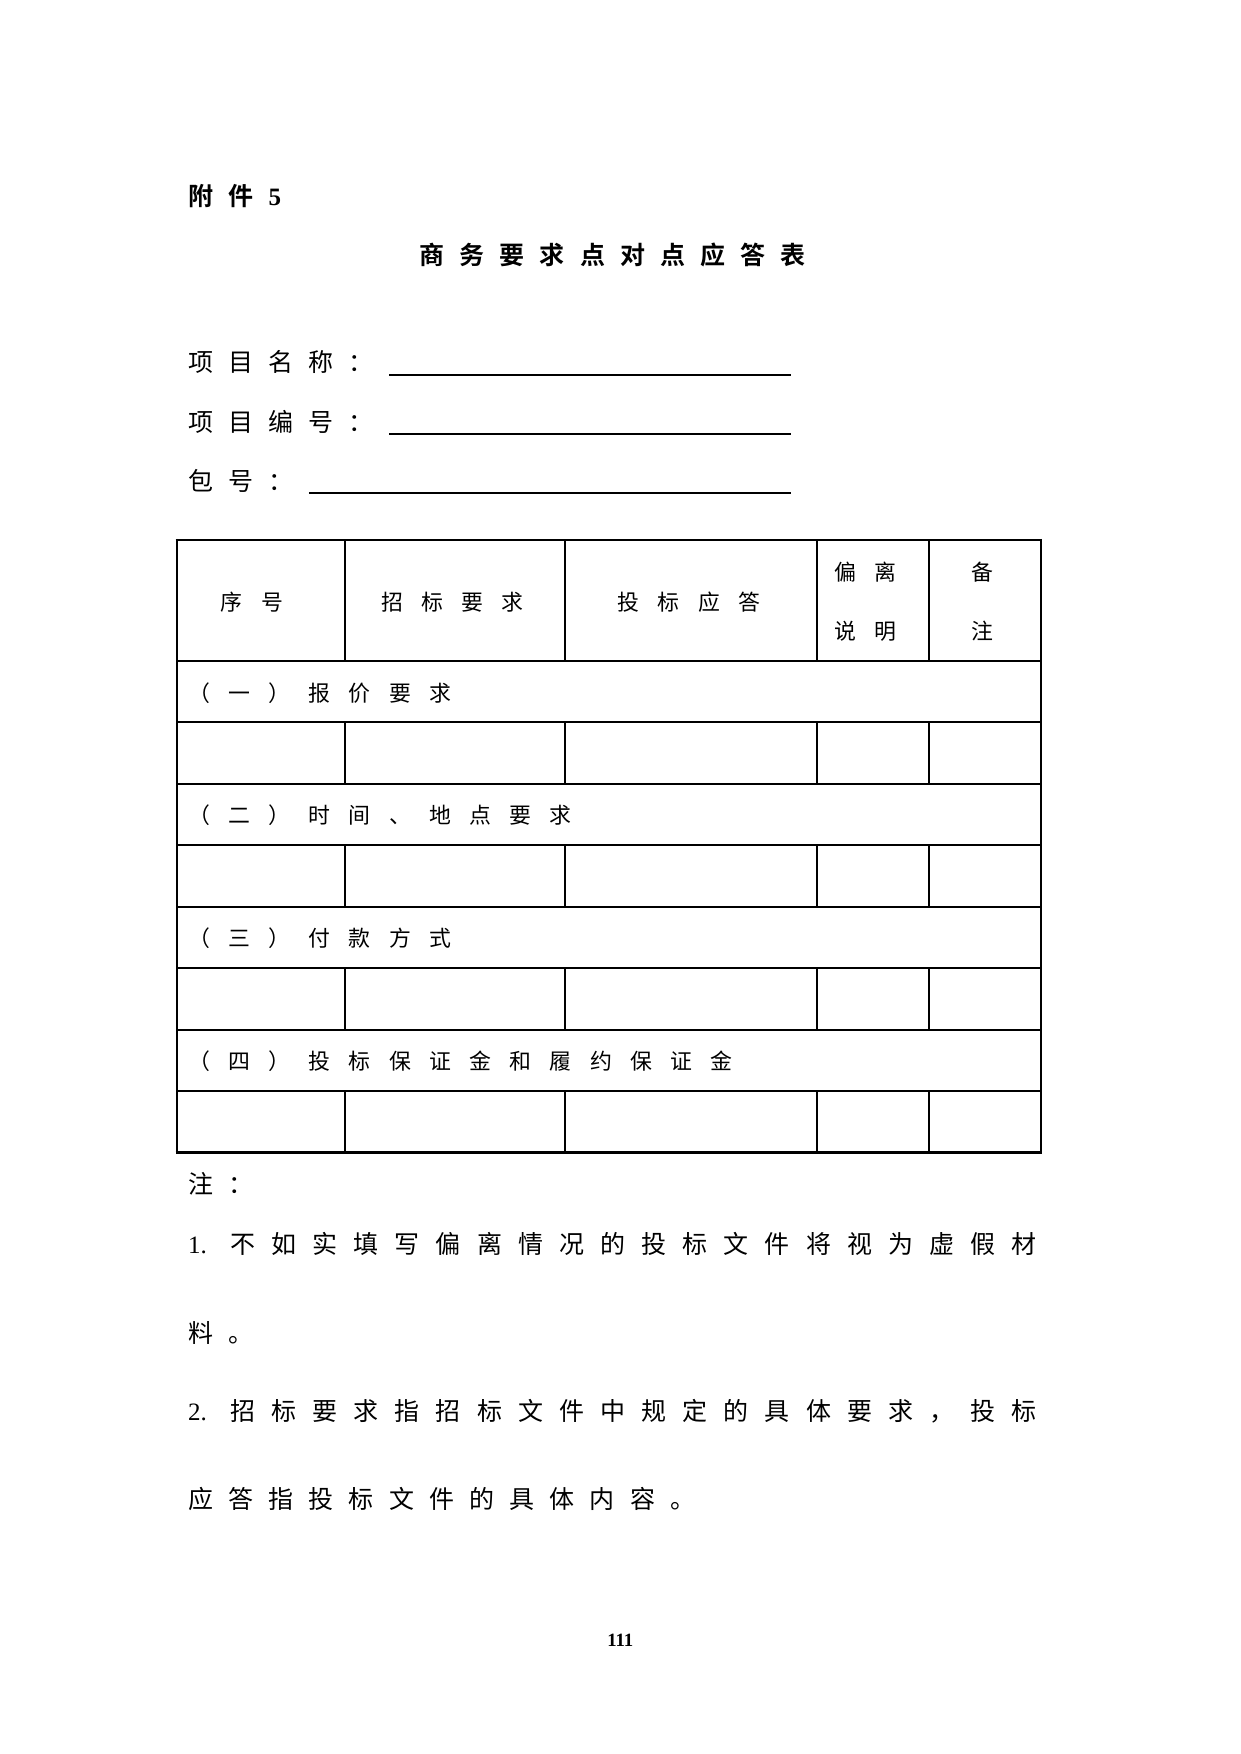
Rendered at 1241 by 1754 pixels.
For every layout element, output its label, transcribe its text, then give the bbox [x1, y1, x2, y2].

table_cell （三）付款方式 [178, 908, 1040, 967]
table_cell [930, 969, 1040, 1028]
table_cell [930, 846, 1040, 906]
table_cell [818, 969, 928, 1028]
table_cell [346, 1092, 564, 1151]
table_cell [930, 1092, 1040, 1151]
text 包号： [188, 450, 1052, 509]
text 2. 招标要求指招标文件中规定的具体要求，投标应答指投标文件的具体内容。 [188, 1379, 1052, 1528]
table_cell （二）时间、地点要求 [178, 785, 1040, 844]
table_header 投标应答 [566, 541, 816, 660]
table_cell （一）报价要求 [178, 662, 1040, 721]
table_cell [346, 969, 564, 1028]
table_cell （四）投标保证金和履约保证金 [178, 1031, 1040, 1090]
table_cell [818, 1092, 928, 1151]
table_cell [566, 846, 816, 906]
table_header 序号 [178, 541, 344, 660]
table_cell [818, 723, 928, 783]
table_cell [178, 846, 344, 906]
table_cell [818, 846, 928, 906]
table_cell [566, 1092, 816, 1151]
text 商务要求点对点应答表 [188, 224, 1052, 283]
table_cell [566, 969, 816, 1028]
table_cell [346, 846, 564, 906]
table_cell [346, 723, 564, 783]
table_header 备注 [930, 541, 1040, 660]
text 项目编号： [188, 390, 1052, 450]
table_header 偏离说明 [818, 541, 928, 660]
text 附件5 [188, 164, 1052, 224]
text 注： [188, 1153, 1052, 1213]
table_cell [930, 723, 1040, 783]
text 项目名称： [188, 331, 1052, 390]
text 1. 不如实填写偏离情况的投标文件将视为虚假材料。 [188, 1213, 1052, 1361]
table_cell [178, 969, 344, 1028]
table_cell [566, 723, 816, 783]
table_cell [178, 723, 344, 783]
table_header 招标要求 [346, 541, 564, 660]
table_cell [178, 1092, 344, 1151]
